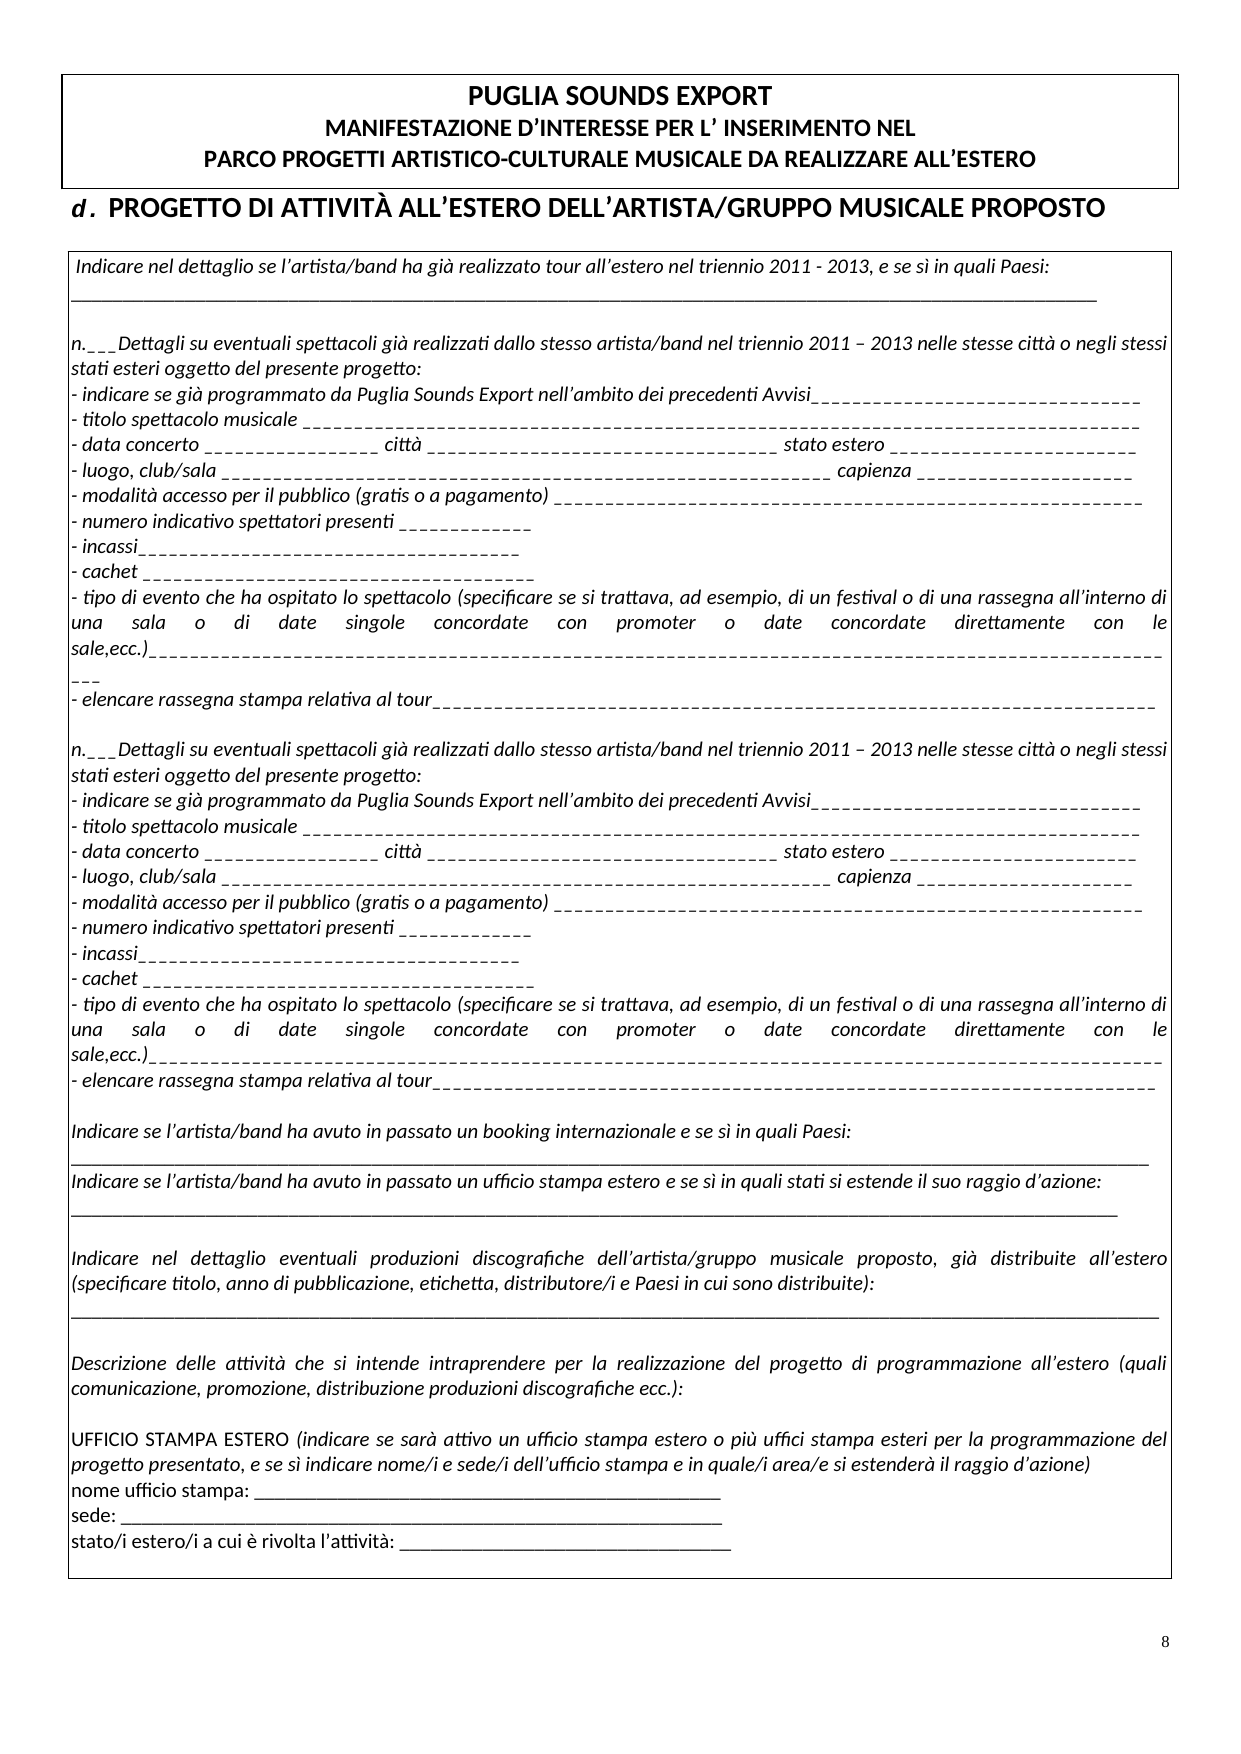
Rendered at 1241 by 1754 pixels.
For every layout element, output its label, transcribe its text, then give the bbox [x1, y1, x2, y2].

text - data concerto _________________ città __________________________________ stato estero ________________________ [71, 432, 1169, 457]
text - luogo, club/sala ___________________________________________________________ capienza _____________________ [71, 457, 1169, 482]
text Indicare nel dettaglio eventuali produzioni discografiche dell’artista/gruppo musicale proposto, già distribuite all’estero (specificare titolo, anno di pubblicazione, etichetta, distributore/i e Paesi in cui sono distribuite): [71, 1245, 1169, 1296]
text - elencare rassegna stampa relativa al tour______________________________________________________________________ [71, 1067, 1169, 1092]
text - titolo spettacolo musicale _________________________________________________________________________________ [71, 813, 1169, 838]
text n.___Dettagli su eventuali spettacoli già realizzati dallo stesso artista/band nel triennio 2011 – 2013 nelle stesse città o negli stessi stati esteri oggetto del presente progetto: [71, 737, 1169, 787]
text - incassi_____________________________________ [71, 940, 1169, 965]
text sede: __________________________________________________________ [71, 1502, 1169, 1528]
text Descrizione delle attività che si intende intraprendere per la realizzazione del progetto di programmazione all’estero (quali comunicazione, promozione, distribuzione produzioni discografiche ecc.): [71, 1350, 1169, 1401]
text ___________________________________________________________________________________________________ [71, 279, 1169, 304]
text n.___Dettagli su eventuali spettacoli già realizzati dallo stesso artista/band nel triennio 2011 – 2013 nelle stesse città o negli stessi stati esteri oggetto del presente progetto: [71, 330, 1169, 381]
text - numero indicativo spettatori presenti _____________ [71, 508, 1169, 533]
text nome ufficio stampa: _____________________________________________ [71, 1477, 1169, 1502]
text - modalità accesso per il pubblico (gratis o a pagamento) _________________________________________________________ [71, 482, 1169, 508]
text - data concerto _________________ città __________________________________ stato estero ________________________ [71, 838, 1169, 864]
list PROGETTO DI ATTIVITÀ ALL’ESTERO DELL’ARTISTA/GRUPPO MUSICALE PROPOSTO [71, 189, 1169, 225]
text - numero indicativo spettatori presenti _____________ [71, 914, 1169, 940]
text - incassi_____________________________________ [71, 533, 1169, 559]
text - cachet ______________________________________ [71, 559, 1169, 584]
text - luogo, club/sala ___________________________________________________________ capienza _____________________ [71, 864, 1169, 889]
text - cachet ______________________________________ [71, 965, 1169, 991]
text - indicare se già programmato da Puglia Sounds Export nell’ambito dei precedenti Avvisi________________________________ [71, 787, 1169, 813]
text - modalità accesso per il pubblico (gratis o a pagamento) _________________________________________________________ [71, 889, 1169, 914]
text Indicare nel dettaglio se l’artista/band ha già realizzato tour all’estero nel triennio 2011 - 2013, e se sì in quali Paesi: [69, 252, 1171, 279]
text - indicare se già programmato da Puglia Sounds Export nell’ambito dei precedenti Avvisi________________________________ [71, 381, 1169, 406]
text - titolo spettacolo musicale _________________________________________________________________________________ [71, 406, 1169, 432]
text - tipo di evento che ha ospitato lo spettacolo (specificare se si trattava, ad esempio, di un festival o di una rassegna all’interno di una sala o di date singole concordate con promoter o date concordate direttamente con le sale,ecc.)_____________________________________________________________________________________________________ [71, 584, 1169, 686]
text _____________________________________________________________________________________________________ [71, 1194, 1169, 1219]
text ________________________________________________________________________________________________________ [71, 1143, 1169, 1169]
text - tipo di evento che ha ospitato lo spettacolo (specificare se si trattava, ad esempio, di un festival o di una rassegna all’interno di una sala o di date singole concordate con promoter o date concordate direttamente con le sale,ecc.)__________________________________________________________________________________________________ [71, 991, 1169, 1067]
text - elencare rassegna stampa relativa al tour______________________________________________________________________ [71, 686, 1169, 711]
text stato/i estero/i a cui è rivolta l’attività: ________________________________ [71, 1528, 1169, 1553]
text Indicare se l’artista/band ha avuto in passato un ufficio stampa estero e se sì in quali stati si estende il suo raggio d’azione: [71, 1169, 1169, 1194]
text _________________________________________________________________________________________________________ [71, 1296, 1169, 1321]
text UFFICIO STAMPA ESTERO (indicare se sarà attivo un ufficio stampa estero o più uffici stampa esteri per la programmazione del progetto presentato, e se sì indicare nome/i e sede/i dell’ufficio stampa e in quale/i area/e si estenderà il raggio d’azione) [71, 1426, 1169, 1477]
text Indicare se l’artista/band ha avuto in passato un booking internazionale e se sì in quali Paesi: [71, 1118, 1169, 1143]
